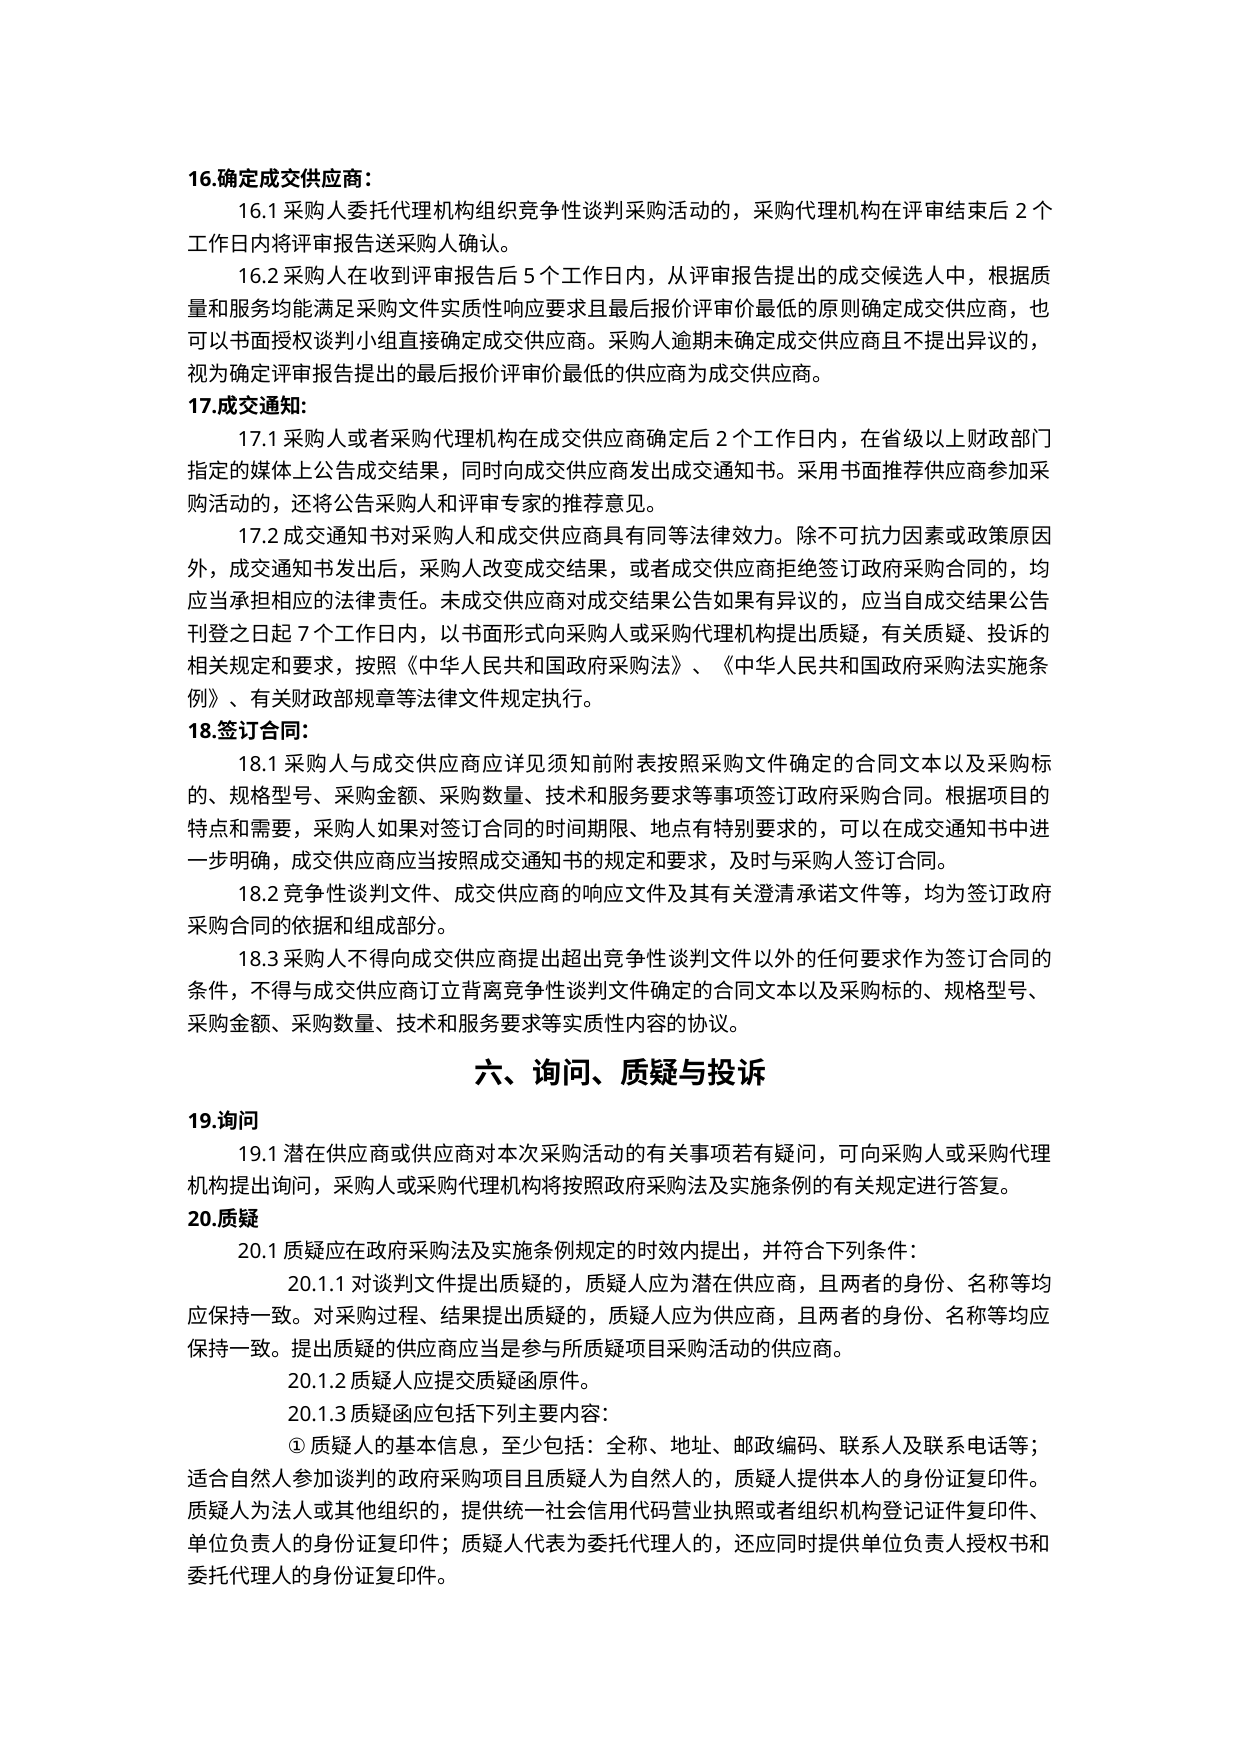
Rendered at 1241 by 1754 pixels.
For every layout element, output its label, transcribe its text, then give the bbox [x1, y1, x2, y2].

text 17.2成交通知书对采购人和成交供应商具有同等法律效力。除不可抗力因素或政策原因外，成交通知书发出后，采购人改变成交结果，或者成交供应商拒绝签订政府采购合同的，均应当承担相应的法律责任。未成交供应商对成交结果公告如果有异议的，应当自成交结果公告刊登之日起7个工作日内，以书面形式向采购人或采购代理机构提出质疑，有关质疑、投诉的相关规定和要求，按照《中华人民共和国政府采购法》、《中华人民共和国政府采购法实施条例》、有关财政部规章等法律文件规定执行。 [187, 519, 1053, 714]
text 20.1.2质疑人应提交质疑函原件。 [187, 1364, 1053, 1397]
text 18.签订合同： [187, 714, 1053, 747]
text 18.1采购人与成交供应商应详见须知前附表按照采购文件确定的合同文本以及采购标的、规格型号、采购金额、采购数量、技术和服务要求等事项签订政府采购合同。根据项目的特点和需要，采购人如果对签订合同的时间期限、地点有特别要求的，可以在成交通知书中进一步明确，成交供应商应当按照成交通知书的规定和要求，及时与采购人签订合同。 [187, 747, 1053, 877]
text 20.1质疑应在政府采购法及实施条例规定的时效内提出，并符合下列条件： [187, 1234, 1053, 1267]
text 19.1潜在供应商或供应商对本次采购活动的有关事项若有疑问，可向采购人或采购代理机构提出询问，采购人或采购代理机构将按照政府采购法及实施条例的有关规定进行答复。 [187, 1137, 1053, 1202]
text 17.成交通知: [187, 389, 1053, 422]
text 16.2采购人在收到评审报告后5个工作日内，从评审报告提出的成交候选人中，根据质量和服务均能满足采购文件实质性响应要求且最后报价评审价最低的原则确定成交供应商，也可以书面授权谈判小组直接确定成交供应商。采购人逾期未确定成交供应商且不提出异议的，视为确定评审报告提出的最后报价评审价最低的供应商为成交供应商。 [187, 259, 1053, 389]
text 20.1.1对谈判文件提出质疑的，质疑人应为潜在供应商，且两者的身份、名称等均应保持一致。对采购过程、结果提出质疑的，质疑人应为供应商，且两者的身份、名称等均应保持一致。提出质疑的供应商应当是参与所质疑项目采购活动的供应商。 [187, 1267, 1053, 1364]
text 17.1采购人或者采购代理机构在成交供应商确定后2个工作日内，在省级以上财政部门指定的媒体上公告成交结果，同时向成交供应商发出成交通知书。采用书面推荐供应商参加采购活动的，还将公告采购人和评审专家的推荐意见。 [187, 422, 1053, 519]
text 16.1采购人委托代理机构组织竞争性谈判采购活动的，采购代理机构在评审结束后2个工作日内将评审报告送采购人确认。 [187, 194, 1053, 259]
text 16.确定成交供应商： [187, 162, 1053, 194]
text 18.3采购人不得向成交供应商提出超出竞争性谈判文件以外的任何要求作为签订合同的条件，不得与成交供应商订立背离竞争性谈判文件确定的合同文本以及采购标的、规格型号、采购金额、采购数量、技术和服务要求等实质性内容的协议。 [187, 942, 1053, 1039]
text ①质疑人的基本信息，至少包括：全称、地址、邮政编码、联系人及联系电话等；适合自然人参加谈判的政府采购项目且质疑人为自然人的，质疑人提供本人的身份证复印件。质疑人为法人或其他组织的，提供统一社会信用代码营业执照或者组织机构登记证件复印件、单位负责人的身份证复印件；质疑人代表为委托代理人的，还应同时提供单位负责人授权书和委托代理人的身份证复印件。 [187, 1429, 1053, 1592]
text 18.2竞争性谈判文件、成交供应商的响应文件及其有关澄清承诺文件等，均为签订政府采购合同的依据和组成部分。 [187, 877, 1053, 942]
text 19.询问 [187, 1104, 1053, 1137]
text 六、询问、质疑与投诉 [187, 1039, 1053, 1104]
text 20.质疑 [187, 1202, 1053, 1234]
text 20.1.3质疑函应包括下列主要内容： [187, 1397, 1053, 1429]
